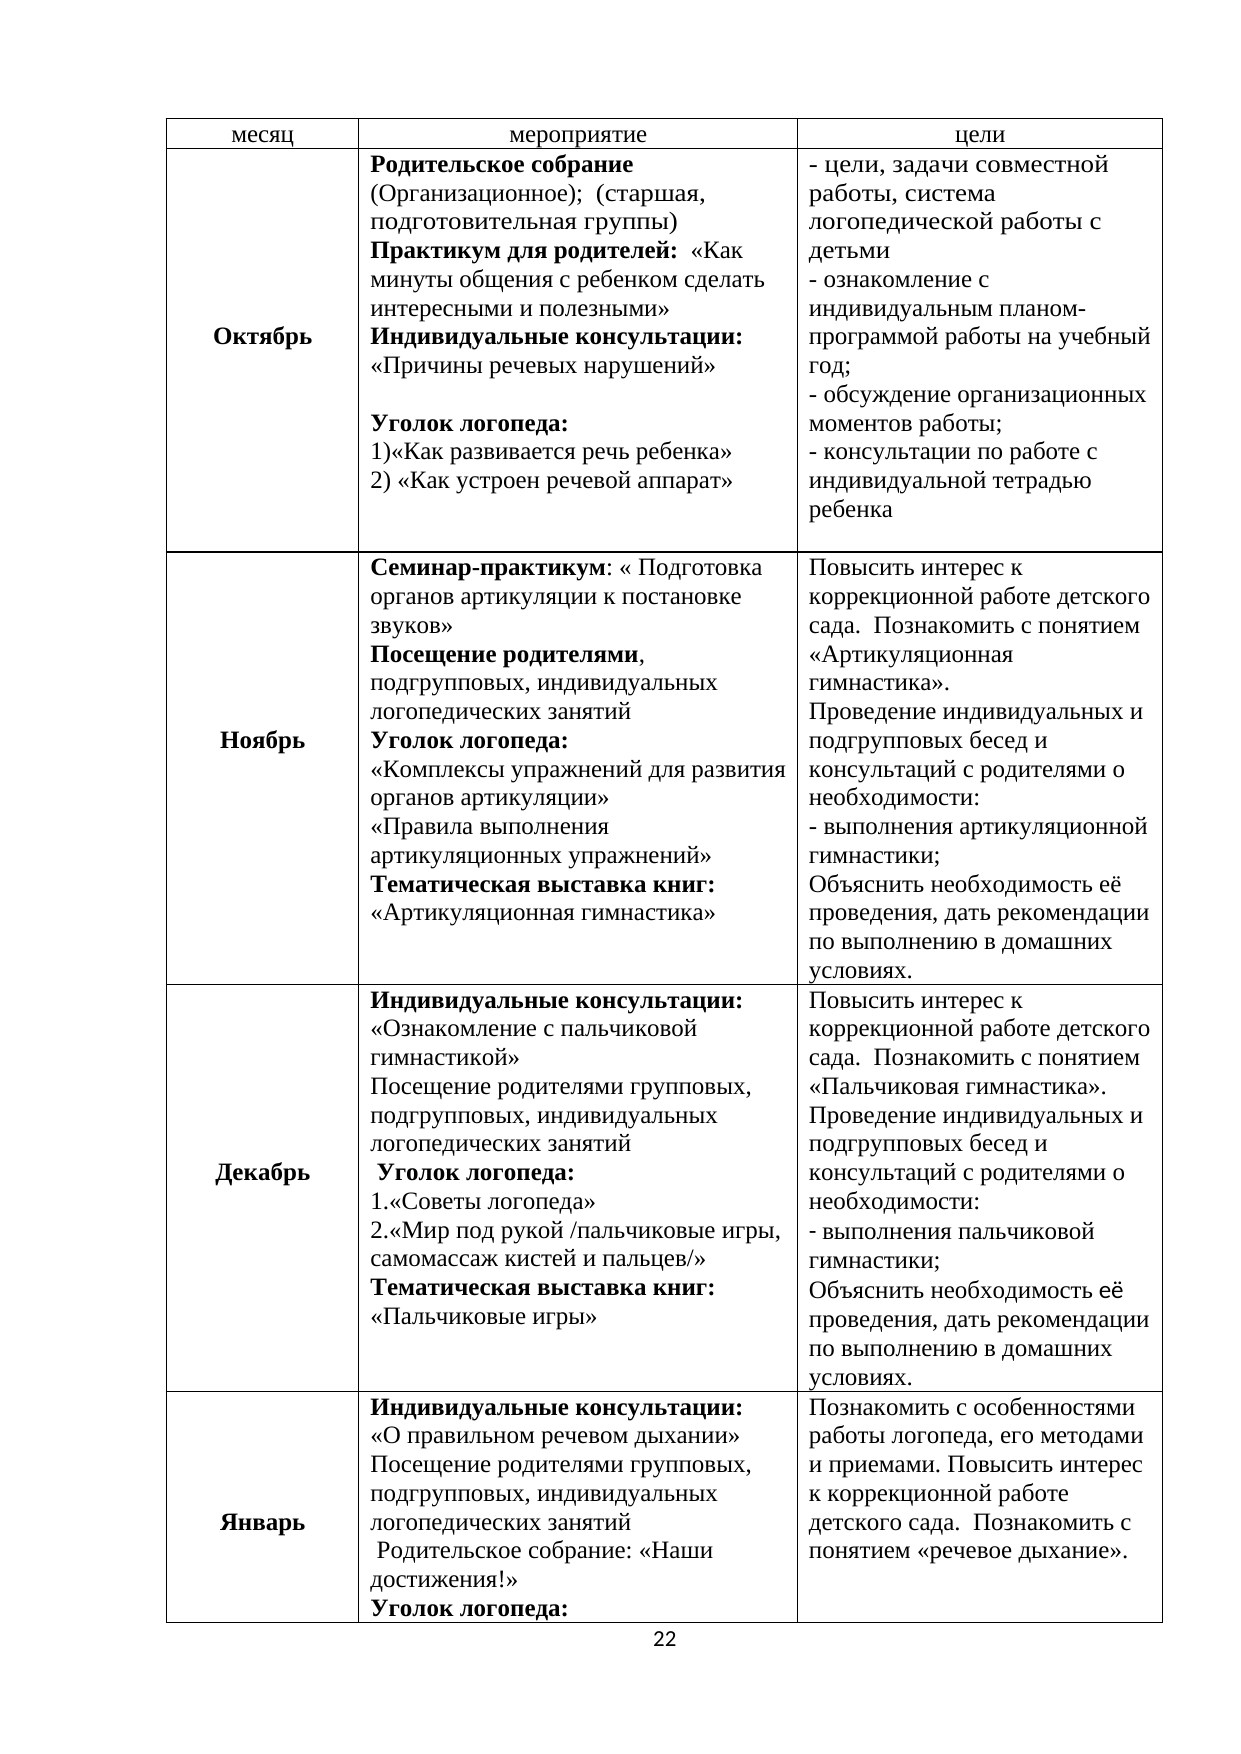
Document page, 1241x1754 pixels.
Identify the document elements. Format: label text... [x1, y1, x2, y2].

table_cell Родительское собрание (Организационное); (старшая, подготовительная группы) Практикум для родителей: «Как минуты общения с ребенком сделать интересными и полезными» Индивидуальные консультации: «Причины речевых нарушений» Уголок логопеда: 1)«Как развивается речь ребенка» 2) «Как устроен речевой аппарат» [359, 149, 797, 551]
table_cell Октябрь [167, 149, 358, 551]
table_cell Январь [167, 1392, 358, 1622]
table_cell - цели, задачи совместной работы, система логопедической работы с детьми - ознакомление с индивидуальным планом-программой работы на учебный год; - обсуждение организационных моментов работы; - консультации по работе с индивидуальной тетрадью ребенка [798, 149, 1162, 551]
table_cell Индивидуальные консультации: «Ознакомление с пальчиковой гимнастикой» Посещение родителями групповых, подгрупповых, индивидуальных логопедических занятий Уголок логопеда: 1.«Советы логопеда» 2.«Мир под рукой /пальчиковые игры, самомассаж кистей и пальцев/» Тематическая выставка книг: «Пальчиковые игры» [359, 985, 797, 1391]
table_cell Повысить интерес к коррекционной работе детского сада. Познакомить с понятием «Пальчиковая гимнастика». Проведение индивидуальных и подгрупповых бесед и консультаций с родителями о необходимости: - выполнения пальчиковой гимнастики; Объяснить необходимость её проведения, дать рекомендации по выполнению в домашних условиях. [798, 985, 1162, 1391]
table_cell Повысить интерес к коррекционной работе детского сада. Познакомить с понятием «Артикуляционная гимнастика». Проведение индивидуальных и подгрупповых бесед и консультаций с родителями о необходимости: - выполнения артикуляционной гимнастики; Объяснить необходимость её проведения, дать рекомендации по выполнению в домашних условиях. [798, 553, 1162, 984]
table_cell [798, 1392, 1162, 1622]
table_header цели [798, 119, 1162, 148]
table_header мероприятие [359, 119, 797, 148]
table_header месяц [167, 119, 358, 148]
table_cell Семинар-практикум: « Подготовка органов артикуляции к постановке звуков» Посещение родителями, подгрупповых, индивидуальных логопедических занятий Уголок логопеда: «Комплексы упражнений для развития органов артикуляции» «Правила выполнения артикуляционных упражнений» Тематическая выставка книг: «Артикуляционная гимнастика» [359, 553, 797, 984]
table_cell Декабрь [167, 985, 358, 1391]
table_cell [359, 1392, 797, 1622]
table_cell Ноябрь [167, 553, 358, 984]
